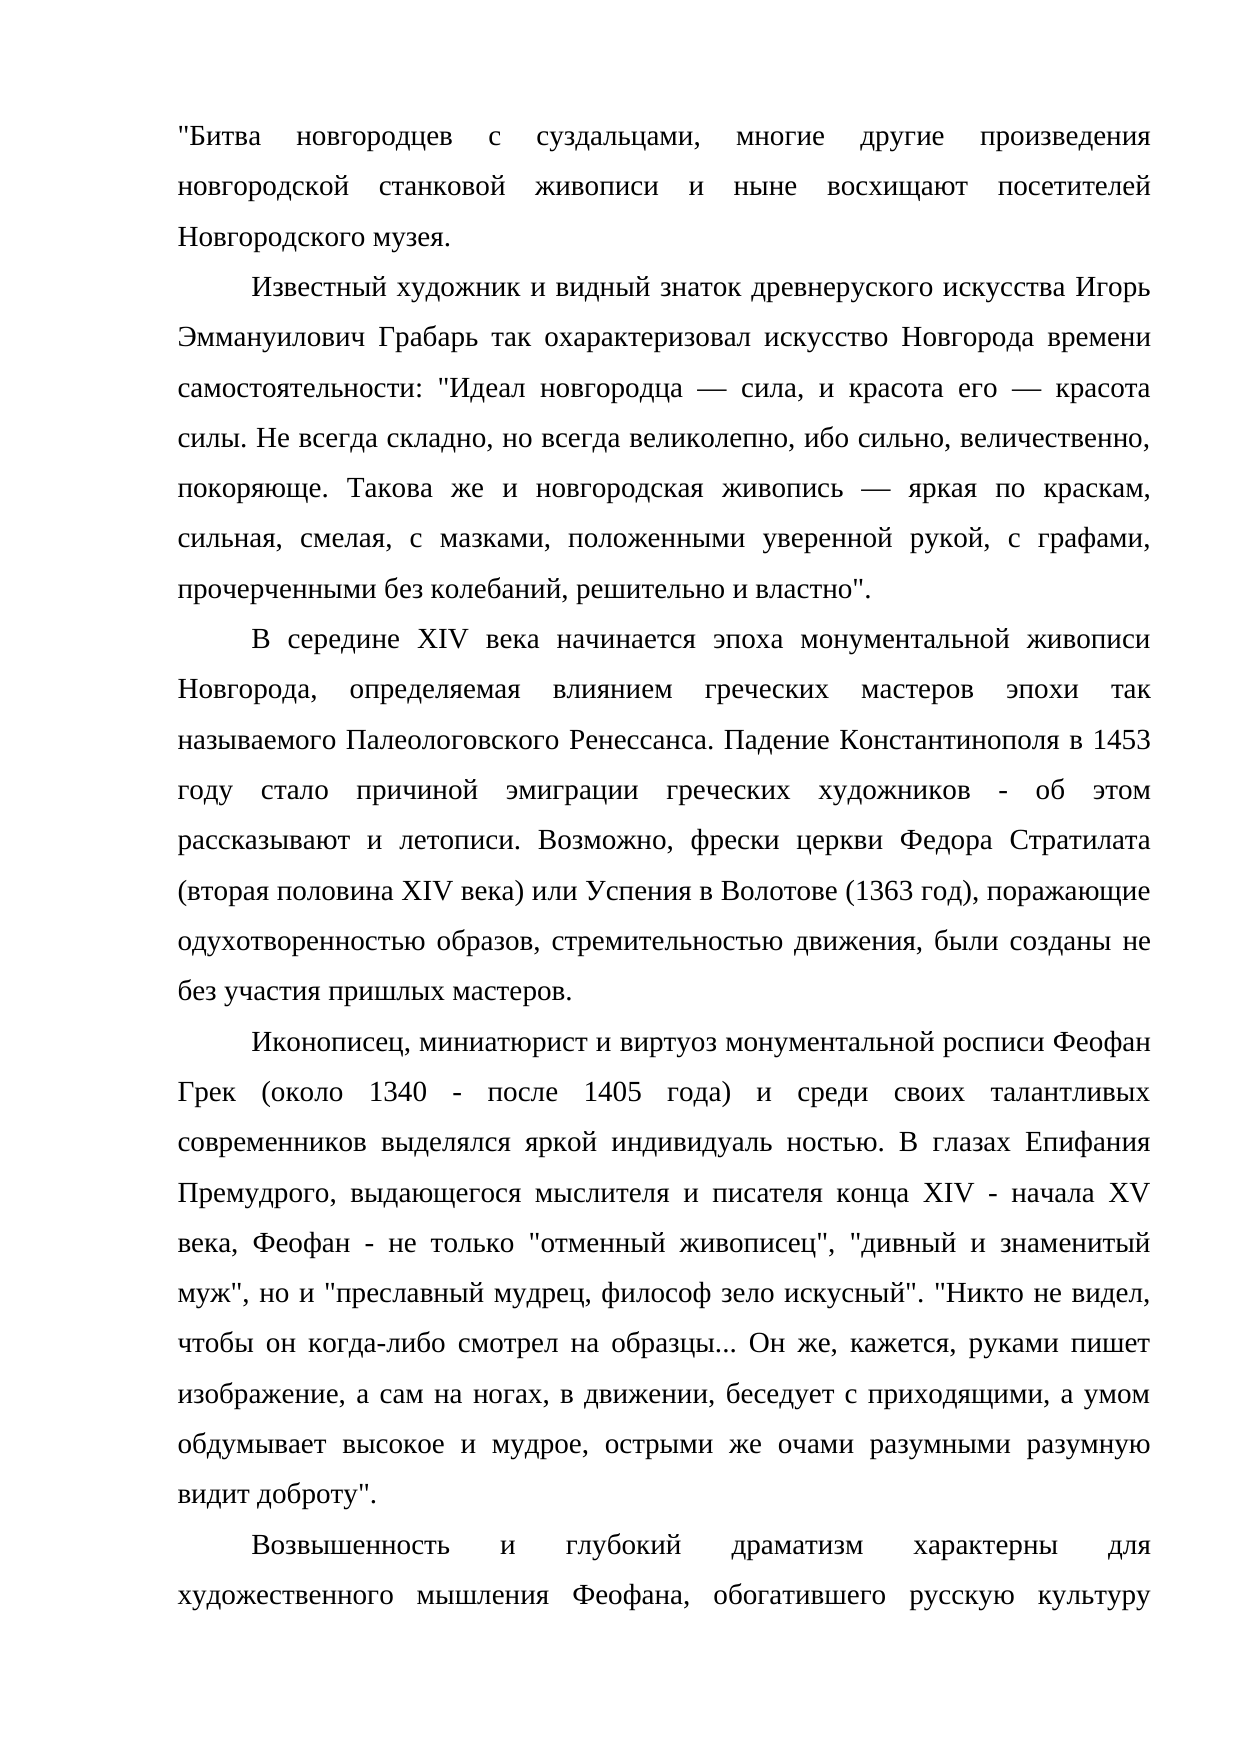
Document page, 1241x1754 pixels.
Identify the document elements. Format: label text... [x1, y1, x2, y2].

text Иконописец, миниатюрист и виртуоз монументальной росписи Феофан Грек (около 1340 - после 1405 года) и среди своих талантливых современников выделялся яркой индивидуаль ностью. В глазах Епифания Премудрого, выдающегося мыслителя и писателя конца XIV - начала XV века, Феофан - не только "отменный живописец", "дивный и знаменитый муж", но и "преславный мудрец, философ зело искусный". "Никто не видел, чтобы он когда-либо смотрел на образцы... Он же, кажется, руками пишет изображение, а сам на ногах, в движении, беседует с приходящими, а умом обдумывает высокое и мудрое, острыми же очами разумными разумную видит доброту". [177, 1024, 1152, 1510]
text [177, 118, 1152, 252]
text В середине XIV века начинается эпоха монументальной живописи Новгорода, определяемая влиянием греческих мастеров эпохи так называемого Палеологовского Ренессанса. Падение Константинополя в 1453 году стало причиной эмиграции греческих художников - об этом рассказывают и летописи. Возможно, фрески церкви Федора Стратилата (вторая половина XIV века) или Успения в Волотове (1363 год), поражающие одухотворенностью образов, стремительностью движения, были созданы не без участия пришлых мастеров. [177, 621, 1152, 1007]
text Известный художник и видный знаток древнеруского искусства Игорь Эммануилович Грабарь так охарактеризовал искусство Новгорода времени самостоятельности: "Идеал новгородца — сила, и красота его — красота силы. Не всегда складно, но всегда великолепно, ибо сильно, величественно, покоряюще. Такова же и новгородская живопись — яркая по краскам, сильная, смелая, с мазками, положенными уверенной рукой, с графами, прочерченными без колебаний, решительно и властно". [177, 269, 1152, 604]
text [177, 1527, 1152, 1611]
